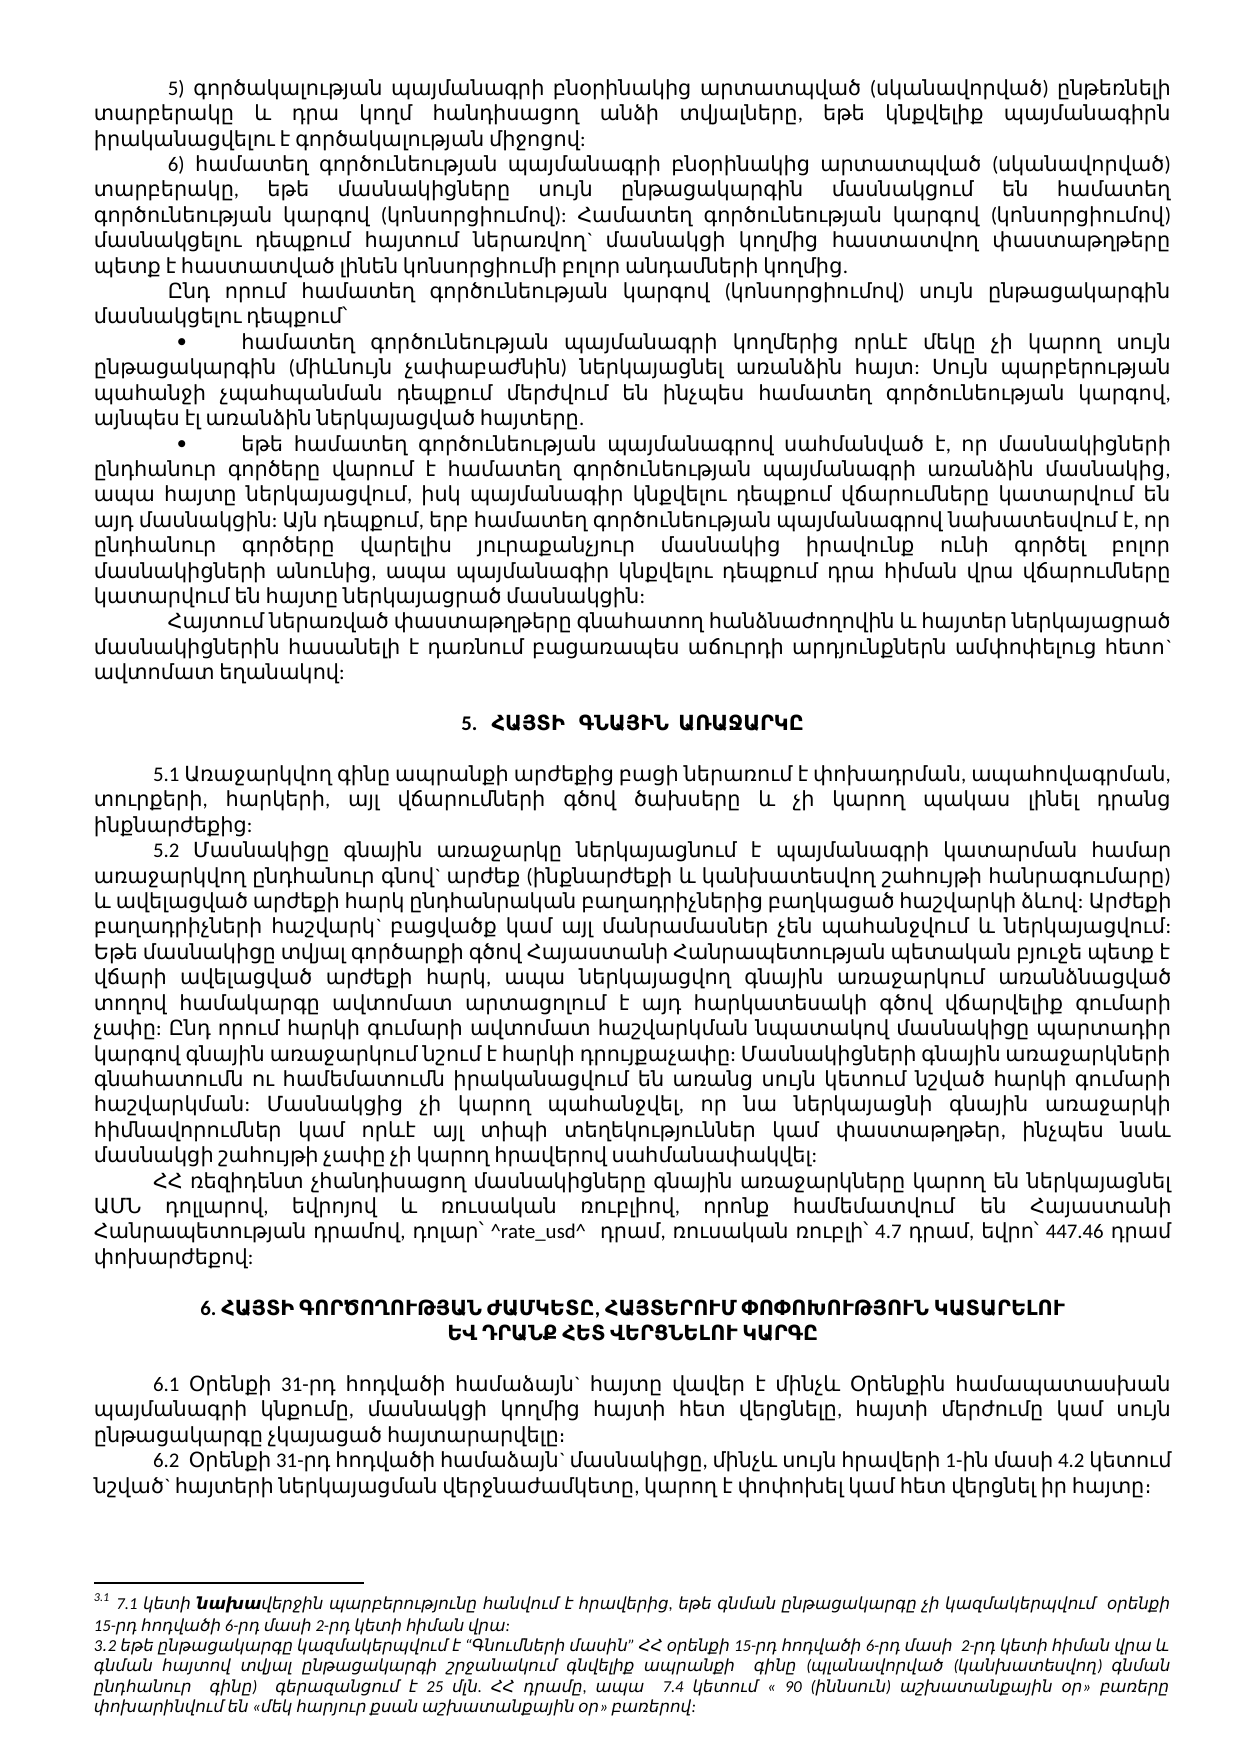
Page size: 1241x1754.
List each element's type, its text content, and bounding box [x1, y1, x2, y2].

text ՀՀ ռեզիդենտ չհանդիսացող մասնակիցները գնային առաջարկները կարող են ներկայացնել ԱՄՆ դոլլարով, եվրոյով և ռուսական ռուբլիով, որոնք համեմատվում են Հայաստանի Հանրապետության դրամով, դոլար՝ ^rate_usd^ դրամ, ռուսական ռուբլի՝ 4.7 դրամ, եվրո՝ 447.46 դրամ փոխարժեքով: [94, 1168, 1171, 1269]
text Հայտում ներառված փաստաթղթերը գնահատող հանձնաժողովին և հայտեր ներկայացրած մասնակիցներին հասանելի է դառնում բացառապես աճուրդի արդյունքներն ամփոփելուց հետո` ավտոմատ եղանակով: [94, 609, 1171, 685]
text 6) համատեղ գործունեության պայմանագրի բնօրինակից արտատպված (սկանավորված) տարբերակը, եթե մասնակիցները սույն ընթացակարգին մասնակցում են համատեղ գործունեության կարգով (կոնսորցիումով): Համատեղ գործունեության կարգով (կոնսորցիումով) մասնակցելու դեպքում հայտում ներառվող` մասնակցի կողմից հաստատվող փաստաթղթերը պետք է հաստատված լինեն կոնսորցիումի բոլոր անդամների կողմից. [94, 151, 1171, 278]
list եթե համատեղ գործունեության պայմանագրով սահմանված է, որ մասնակիցների ընդհանուր գործերը վարում է համատեղ գործունեության պայմանագրի առանձին մասնակից, ապա հայտը ներկայացվում, իսկ պայմանագիր կնքվելու դեպքում վճարումները կատարվում են այդ մասնակցին: Այն դեպքում, երբ համատեղ գործունեության պայմանագրով նախատեսվում է, որ ընդհանուր գործերը վարելիս յուրաքանչյուր մասնակից իրավունք ունի գործել բոլոր մասնակիցների անունից, ապա պայմանագիր կնքվելու դեպքում դրա հիման վրա վճարումները կատարվում են հայտը ներկայացրած մասնակցին: [94, 431, 1171, 609]
text ԵՎ ԴՐԱՆՔ ՀԵՏ ՎԵՐՑՆԵԼՈՒ ԿԱՐԳԸ [94, 1320, 1171, 1346]
text 6. ՀԱՅՏԻ ԳՈՐԾՈՂՈՒԹՅԱՆ ԺԱՄԿԵՏԸ, ՀԱՅՏԵՐՈՒՄ ՓՈՓՈԽՈՒԹՅՈՒՆ ԿԱՏԱՐԵԼՈՒ [94, 1295, 1171, 1320]
text 6.1 Օրենքի 31-րդ հոդվածի համաձայն` հայտը վավեր է մինչև Օրենքին համապատասխան պայմանագրի կնքումը, մասնակցի կողմից հայտի հետ վերցնելը, հայտի մերժումը կամ սույն ընթացակարգը չկայացած հայտարարվելը։ [94, 1371, 1171, 1447]
text 5.2 Մասնակիցը գնային առաջարկը ներկայացնում է պայմանագրի կատարման համար առաջարկվող ընդհանուր գնով` արժեք (ինքնարժեքի և կանխատեսվող շահույթի հանրագումարը) և ավելացված արժեքի հարկ ընդհանրական բաղադրիչներից բաղկացած հաշվարկի ձևով: Արժեքի բաղադրիչների հաշվարկ` բացվածք կամ այլ մանրամասներ չեն պահանջվում և ներկայացվում: Եթե մասնակիցը տվյալ գործարքի գծով Հայաստանի Հանրապետության պետական բյուջե պետք է վճարի ավելացված արժեքի հարկ, ապա ներկայացվող գնային առաջարկում առանձնացված տողով համակարգը ավտոմատ արտացոլում է այդ հարկատեսակի գծով վճարվելիք գումարի չափը: Ընդ որում հարկի գումարի ավտոմատ հաշվարկման նպատակով մասնակիցը պարտադիր կարգով գնային առաջարկում նշում է հարկի դրույքաչափը: Մասնակիցների գնային առաջարկների գնահատումն ու համեմատումն իրականացվում են առանց սույն կետում նշված հարկի գումարի հաշվարկման: Մասնակցից չի կարող պահանջվել, որ նա ներկայացնի գնային առաջարկի հիմնավորումներ կամ որևէ այլ տիպի տեղեկություններ կամ փաստաթղթեր, ինչպես նաև մասնակցի շահույթի չափը չի կարող հրավերով սահմանափակվել: [94, 837, 1171, 1168]
text 6.2 Օրենքի 31-րդ հոդվածի համաձայն` մասնակիցը, մինչև սույն հրավերի 1-ին մասի 4.2 կետում նշված` հայտերի ներկայացման վերջնաժամկետը, կարող է փոփոխել կամ հետ վերցնել իր հայտը։ [94, 1447, 1171, 1498]
text 5. ՀԱՅՏԻ ԳՆԱՅԻՆ ԱՌԱՋԱՐԿԸ [94, 710, 1171, 736]
text 5.1 Առաջարկվող գինը ապրանքի արժեքից բացի ներառում է փոխադրման, ապահովագրման, տուրքերի, հարկերի, այլ վճարումների գծով ծախսերը և չի կարող պակաս լինել դրանց ինքնարժեքից: [94, 761, 1171, 837]
text 5) գործակալության պայմանագրի բնօրինակից արտատպված (սկանավորված) ընթեռնելի տարբերակը և դրա կողմ հանդիսացող անձի տվյալները, եթե կնքվելիք պայմանագիրն իրականացվելու է գործակալության միջոցով: [94, 75, 1171, 151]
text Ընդ որում համատեղ գործունեության կարգով (կոնսորցիումով) սույն ընթացակարգին մասնակցելու դեպքում՝ [94, 278, 1171, 329]
list համատեղ գործունեության պայմանագրի կողմերից որևէ մեկը չի կարող սույն ընթացակարգին (միևնույն չափաբաժնին) ներկայացնել առանձին հայտ: Սույն պարբերության պահանջի չպահպանման դեպքում մերժվում են ինչպես համատեղ գործունեության կարգով, այնպես էլ առանձին ներկայացված հայտերը. [94, 329, 1171, 431]
